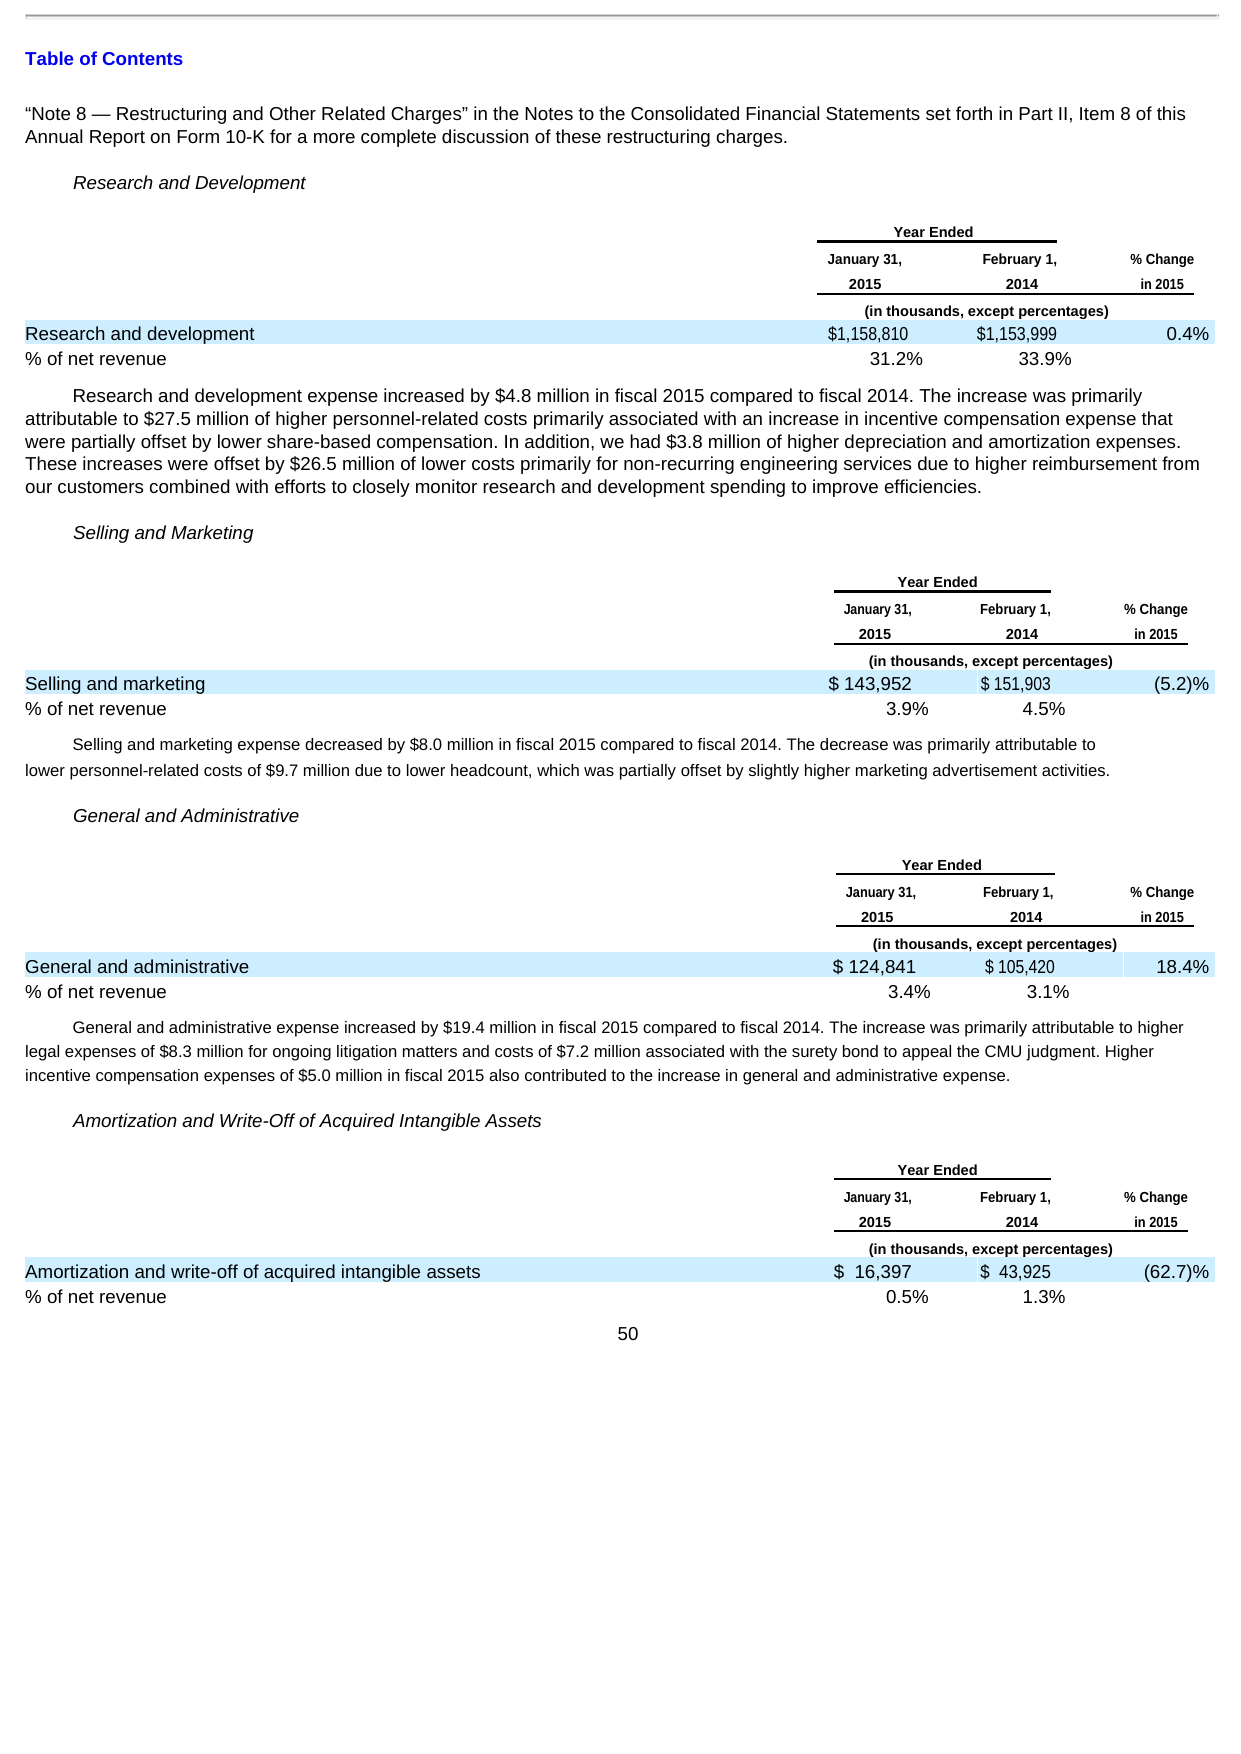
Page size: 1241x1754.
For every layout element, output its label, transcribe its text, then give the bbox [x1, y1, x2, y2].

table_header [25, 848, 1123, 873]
text Selling and marketing expense decreased by $8.0 million in fiscal 2015 compared to fiscal 2014. The decrease was primarily attributable to lower personnel-related costs of $9.7 million due to lower headcount, which was partially offset by slightly higher marketing advertisement activities. [25, 735, 1140, 780]
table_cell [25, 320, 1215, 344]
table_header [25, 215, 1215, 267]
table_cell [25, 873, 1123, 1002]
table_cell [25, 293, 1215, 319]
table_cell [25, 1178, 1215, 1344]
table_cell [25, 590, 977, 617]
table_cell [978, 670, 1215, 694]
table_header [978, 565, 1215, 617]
text “Note 8 — Restructuring and Other Related Charges” in the Notes to the Consolidated Financial Statements set forth in Part II, Item 8 of this Annual Report on Form 10-K for a more complete discussion of these restructuring charges. [25, 102, 1197, 148]
text Table of Contents [25, 48, 1215, 69]
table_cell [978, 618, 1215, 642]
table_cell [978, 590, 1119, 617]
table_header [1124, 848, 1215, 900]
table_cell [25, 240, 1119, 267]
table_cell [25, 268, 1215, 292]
text Amortization and Write-Off of Acquired Intangible Assets [73, 1110, 1215, 1131]
text General and Administrative [73, 805, 1215, 826]
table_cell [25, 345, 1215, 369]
text General and administrative expense increased by $19.4 million in fiscal 2015 compared to fiscal 2014. The increase was primarily attributable to higher legal expenses of $8.3 million for ongoing litigation matters and costs of $7.2 million associated with the surety bond to appeal the CMU judgment. Higher incentive compensation expenses of $5.0 million in fiscal 2015 also contributed to the increase in general and administrative expense. [25, 1017, 1186, 1085]
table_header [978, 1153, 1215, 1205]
text Research and Development [73, 172, 1215, 194]
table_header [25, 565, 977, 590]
text Research and development expense increased by $4.8 million in fiscal 2015 compared to fiscal 2014. The increase was primarily attributable to $27.5 million of higher personnel-related costs primarily associated with an increase in incentive compensation expense that were partially offset by lower share-based compensation. In addition, we had $3.8 million of higher depreciation and amortization expenses. These increases were offset by $26.5 million of lower costs primarily for non-recurring engineering services due to higher reimbursement from our customers combined with efforts to closely monitor research and development spending to improve efficiencies. [25, 385, 1203, 498]
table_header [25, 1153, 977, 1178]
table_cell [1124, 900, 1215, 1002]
text Selling and Marketing [73, 522, 1215, 544]
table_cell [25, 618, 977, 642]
picture [23, 14, 1220, 21]
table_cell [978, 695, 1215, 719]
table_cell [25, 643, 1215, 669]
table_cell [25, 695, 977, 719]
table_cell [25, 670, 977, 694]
